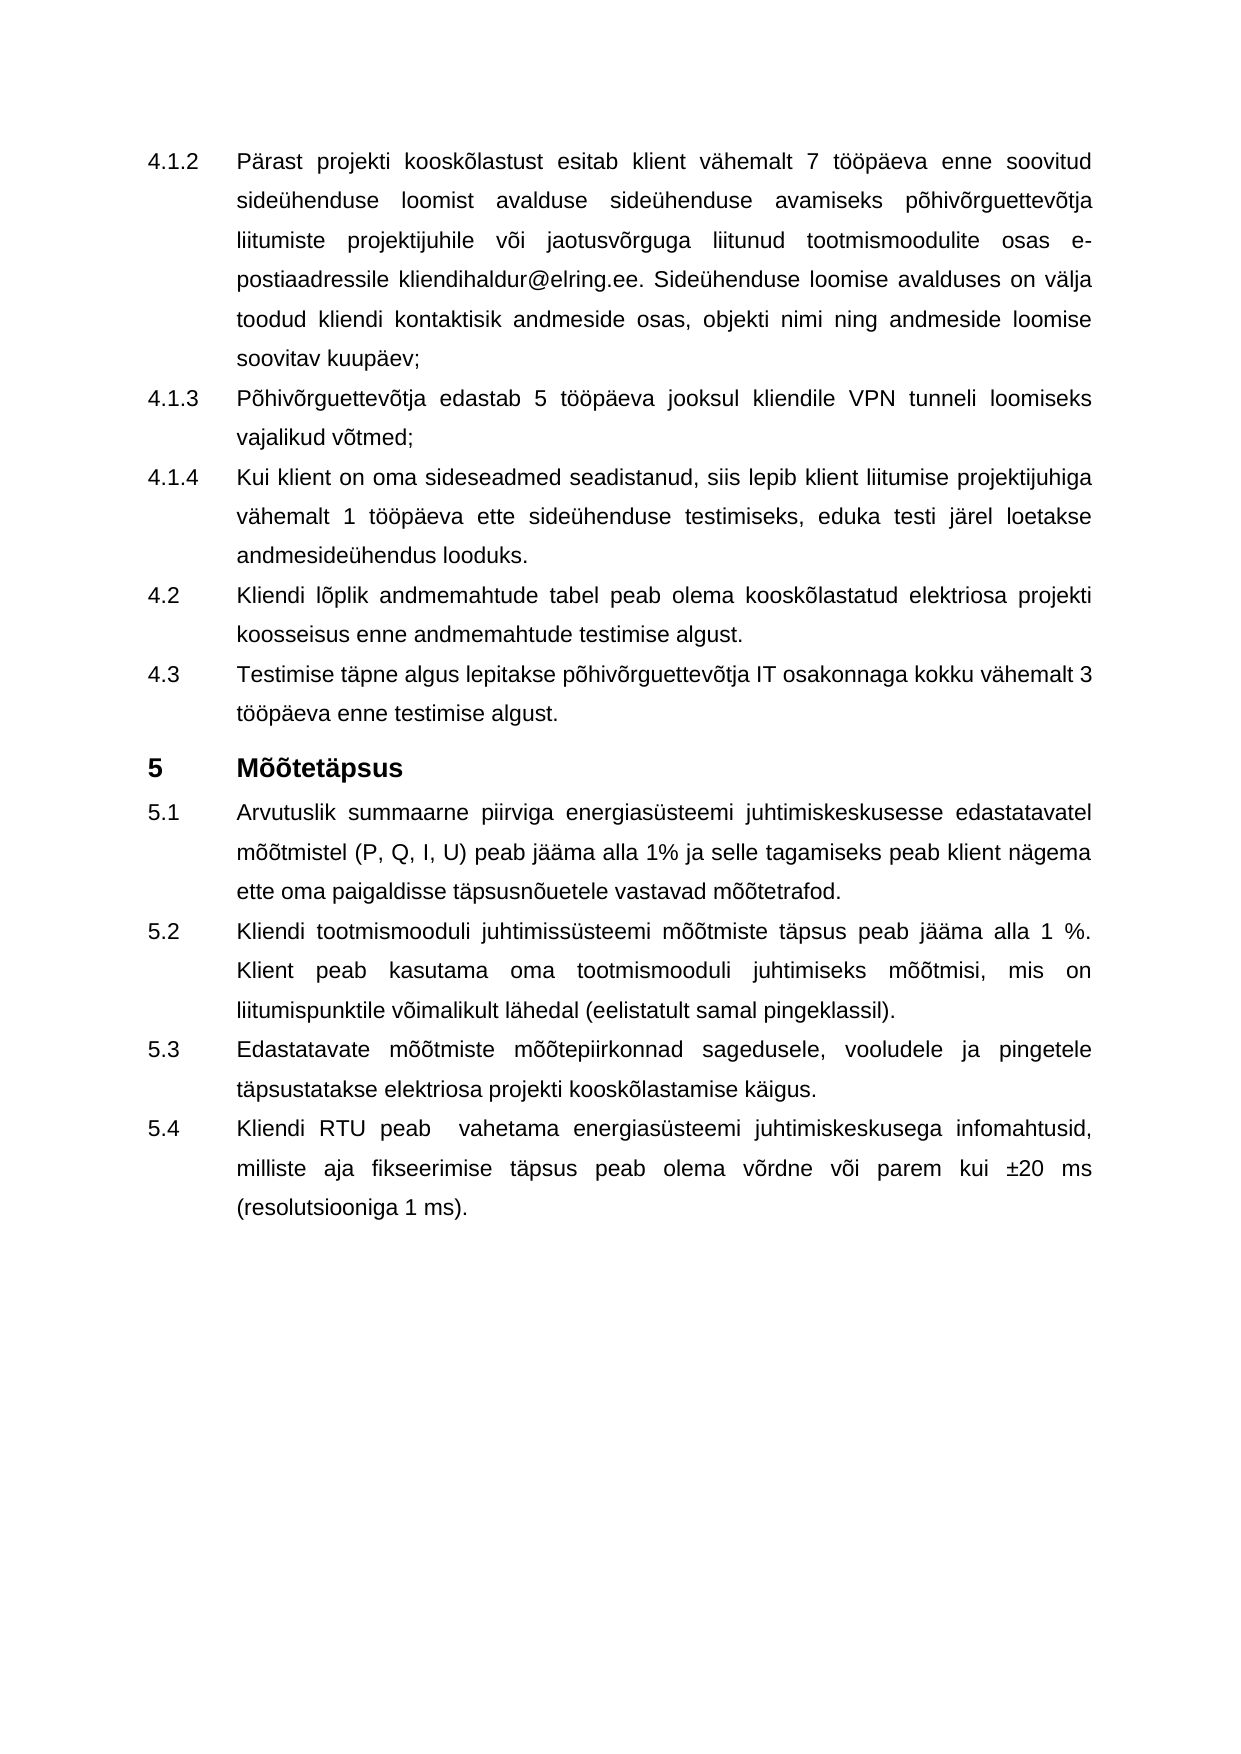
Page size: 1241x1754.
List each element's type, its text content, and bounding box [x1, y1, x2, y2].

list Kliendi lõplik andmemahtude tabel peab olema kooskõlastatud elektriosa projekti koosseisus enne andmemahtude testimise algust. [148, 582, 1092, 648]
list 5.1 Arvutuslik summaarne piirviga energiasüsteemi juhtimiskeskusesse edastatavatel mõõtmistel (P, Q, I, U) peab jääma alla 1% ja selle tagamiseks peab klient nägema ette oma paigaldisse täpsusnõuetele vastavad mõõtetrafod. [148, 799, 1092, 904]
list 5.4 Kliendi RTU peab vahetama energiasüsteemi juhtimiskeskusega infomahtusid, milliste aja fikseerimise täpsus peab olema võrdne või parem kui ±20 ms (resolutsiooniga 1 ms). [148, 1115, 1092, 1220]
list Testimise täpne algus lepitakse põhivõrguettevõtja IT osakonnaga kokku vähemalt 3 tööpäeva enne testimise algust. [148, 661, 1092, 727]
list Põhivõrguettevõtja edastab 5 tööpäeva jooksul kliendile VPN tunneli loomiseks vajalikud võtmed; [148, 384, 1092, 450]
list 5.2 Kliendi tootmismooduli juhtimissüsteemi mõõtmiste täpsus peab jääma alla 1 %. Klient peab kasutama oma tootmismooduli juhtimiseks mõõtmisi, mis on liitumispunktile võimalikult lähedal (eelistatult samal pingeklassil). [148, 918, 1092, 1023]
list Pärast projekti kooskõlastust esitab klient vähemalt 7 tööpäeva enne soovitud sideühenduse loomist avalduse sideühenduse avamiseks põhivõrguettevõtja liitumiste projektijuhile või jaotusvõrguga liitunud tootmismoodulite osas e-postiaadressile kliendihaldur@elring.ee. Sideühenduse loomise avalduses on välja toodud kliendi kontaktisik andmeside osas, objekti nimi ning andmeside loomise soovitav kuupäev; [148, 148, 1092, 371]
list 5.3 Edastatavate mõõtmiste mõõtepiirkonnad sagedusele, vooludele ja pingetele täpsustatakse elektriosa projekti kooskõlastamise käigus. [148, 1036, 1092, 1102]
subtitle Mõõtetäpsus [148, 752, 1092, 784]
list Kui klient on oma sideseadmed seadistanud, siis lepib klient liitumise projektijuhiga vähemalt 1 tööpäeva ette sideühenduse testimiseks, eduka testi järel loetakse andmesideühendus looduks. [148, 463, 1092, 569]
